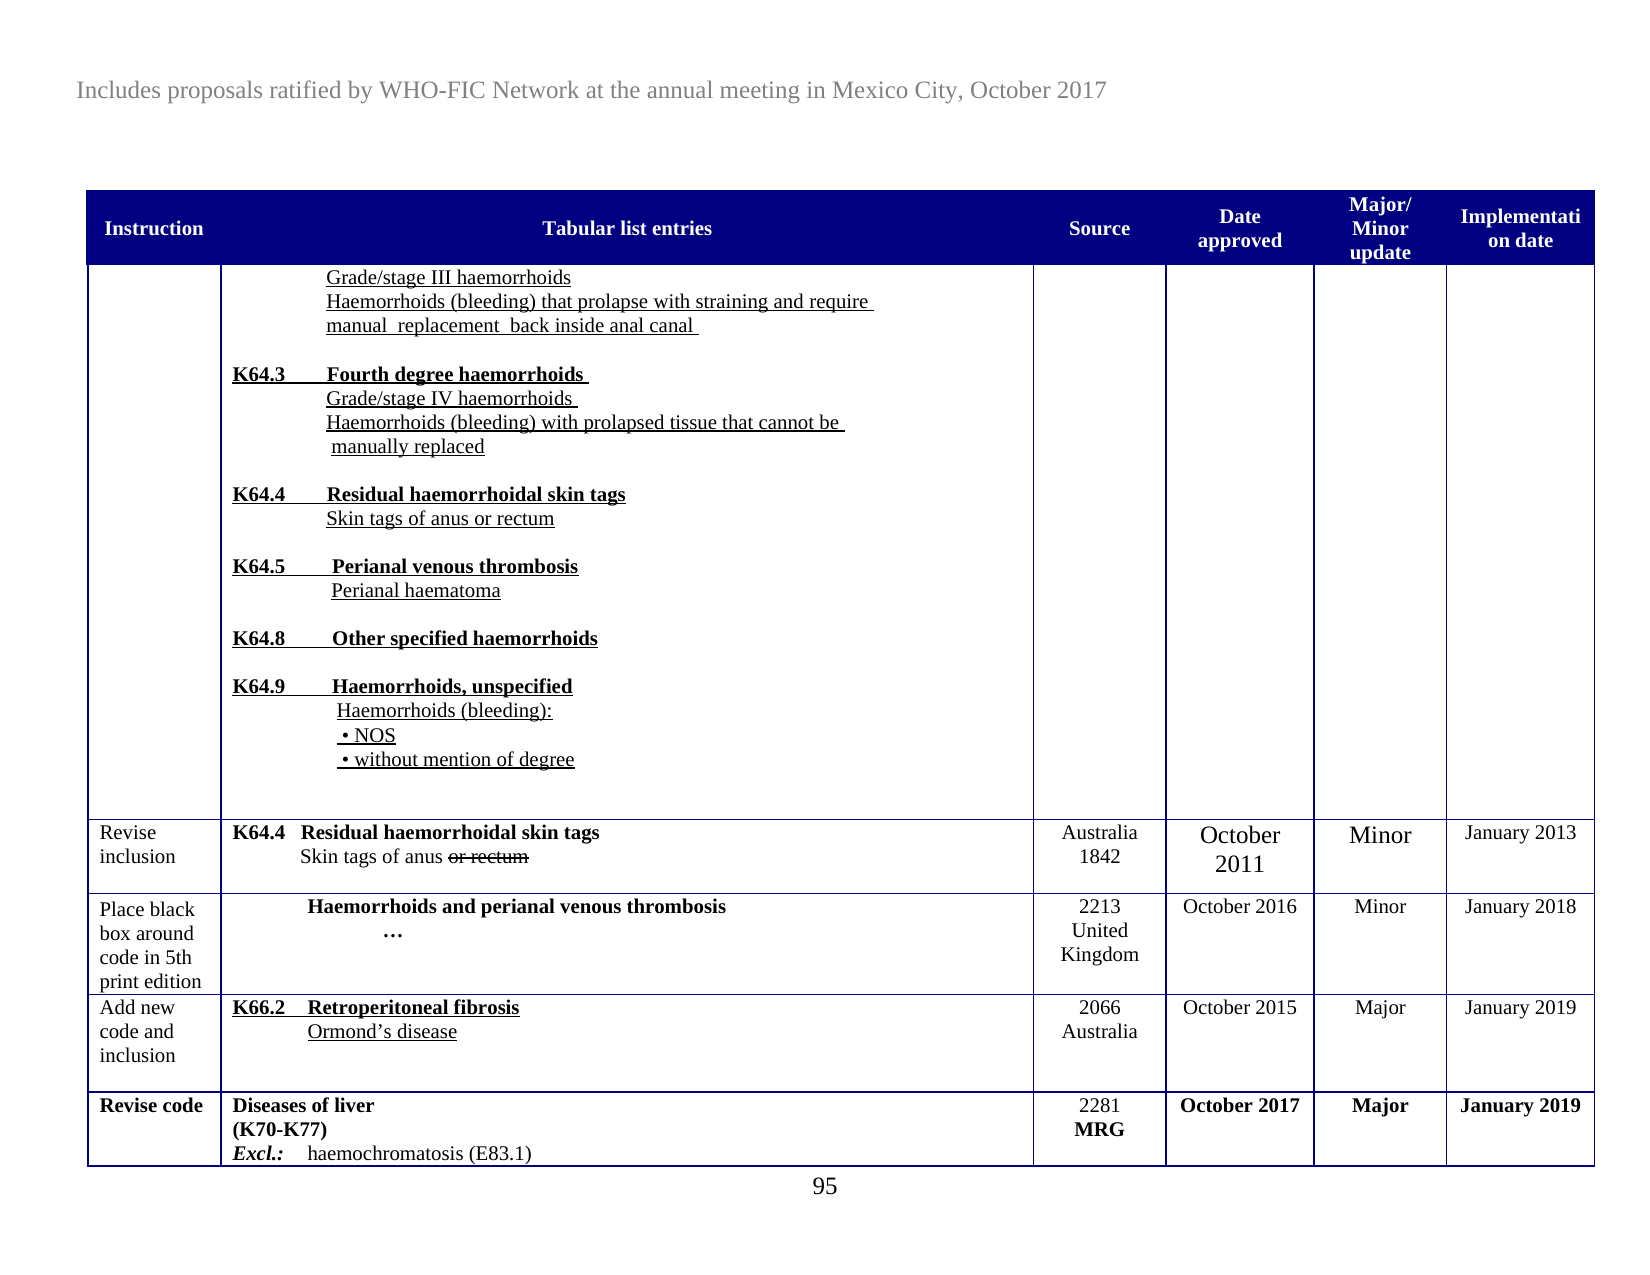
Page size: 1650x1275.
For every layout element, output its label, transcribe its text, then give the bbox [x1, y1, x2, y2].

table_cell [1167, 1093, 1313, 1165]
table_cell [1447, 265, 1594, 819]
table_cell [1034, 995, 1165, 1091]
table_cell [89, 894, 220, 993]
table_header Instruction [88, 192, 220, 264]
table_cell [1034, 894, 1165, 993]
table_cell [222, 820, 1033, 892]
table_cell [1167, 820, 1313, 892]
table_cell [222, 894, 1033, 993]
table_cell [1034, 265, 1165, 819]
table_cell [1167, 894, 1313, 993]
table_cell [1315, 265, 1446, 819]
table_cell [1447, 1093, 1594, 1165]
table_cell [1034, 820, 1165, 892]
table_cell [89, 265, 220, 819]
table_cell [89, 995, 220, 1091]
table_header Date approved [1167, 192, 1313, 264]
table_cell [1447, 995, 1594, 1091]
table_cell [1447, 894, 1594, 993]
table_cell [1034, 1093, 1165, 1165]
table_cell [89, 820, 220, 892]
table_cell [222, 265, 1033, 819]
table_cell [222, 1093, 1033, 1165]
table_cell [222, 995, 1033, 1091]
table_header Source [1034, 192, 1165, 264]
table_header Tabular list entries [222, 192, 1033, 264]
table_header Major/ Minor update [1315, 192, 1446, 264]
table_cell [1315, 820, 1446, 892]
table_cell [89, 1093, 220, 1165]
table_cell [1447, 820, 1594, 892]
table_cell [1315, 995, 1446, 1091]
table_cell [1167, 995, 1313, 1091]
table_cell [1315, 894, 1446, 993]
table_header Implementation date [1447, 192, 1594, 264]
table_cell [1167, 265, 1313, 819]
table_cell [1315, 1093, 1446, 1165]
